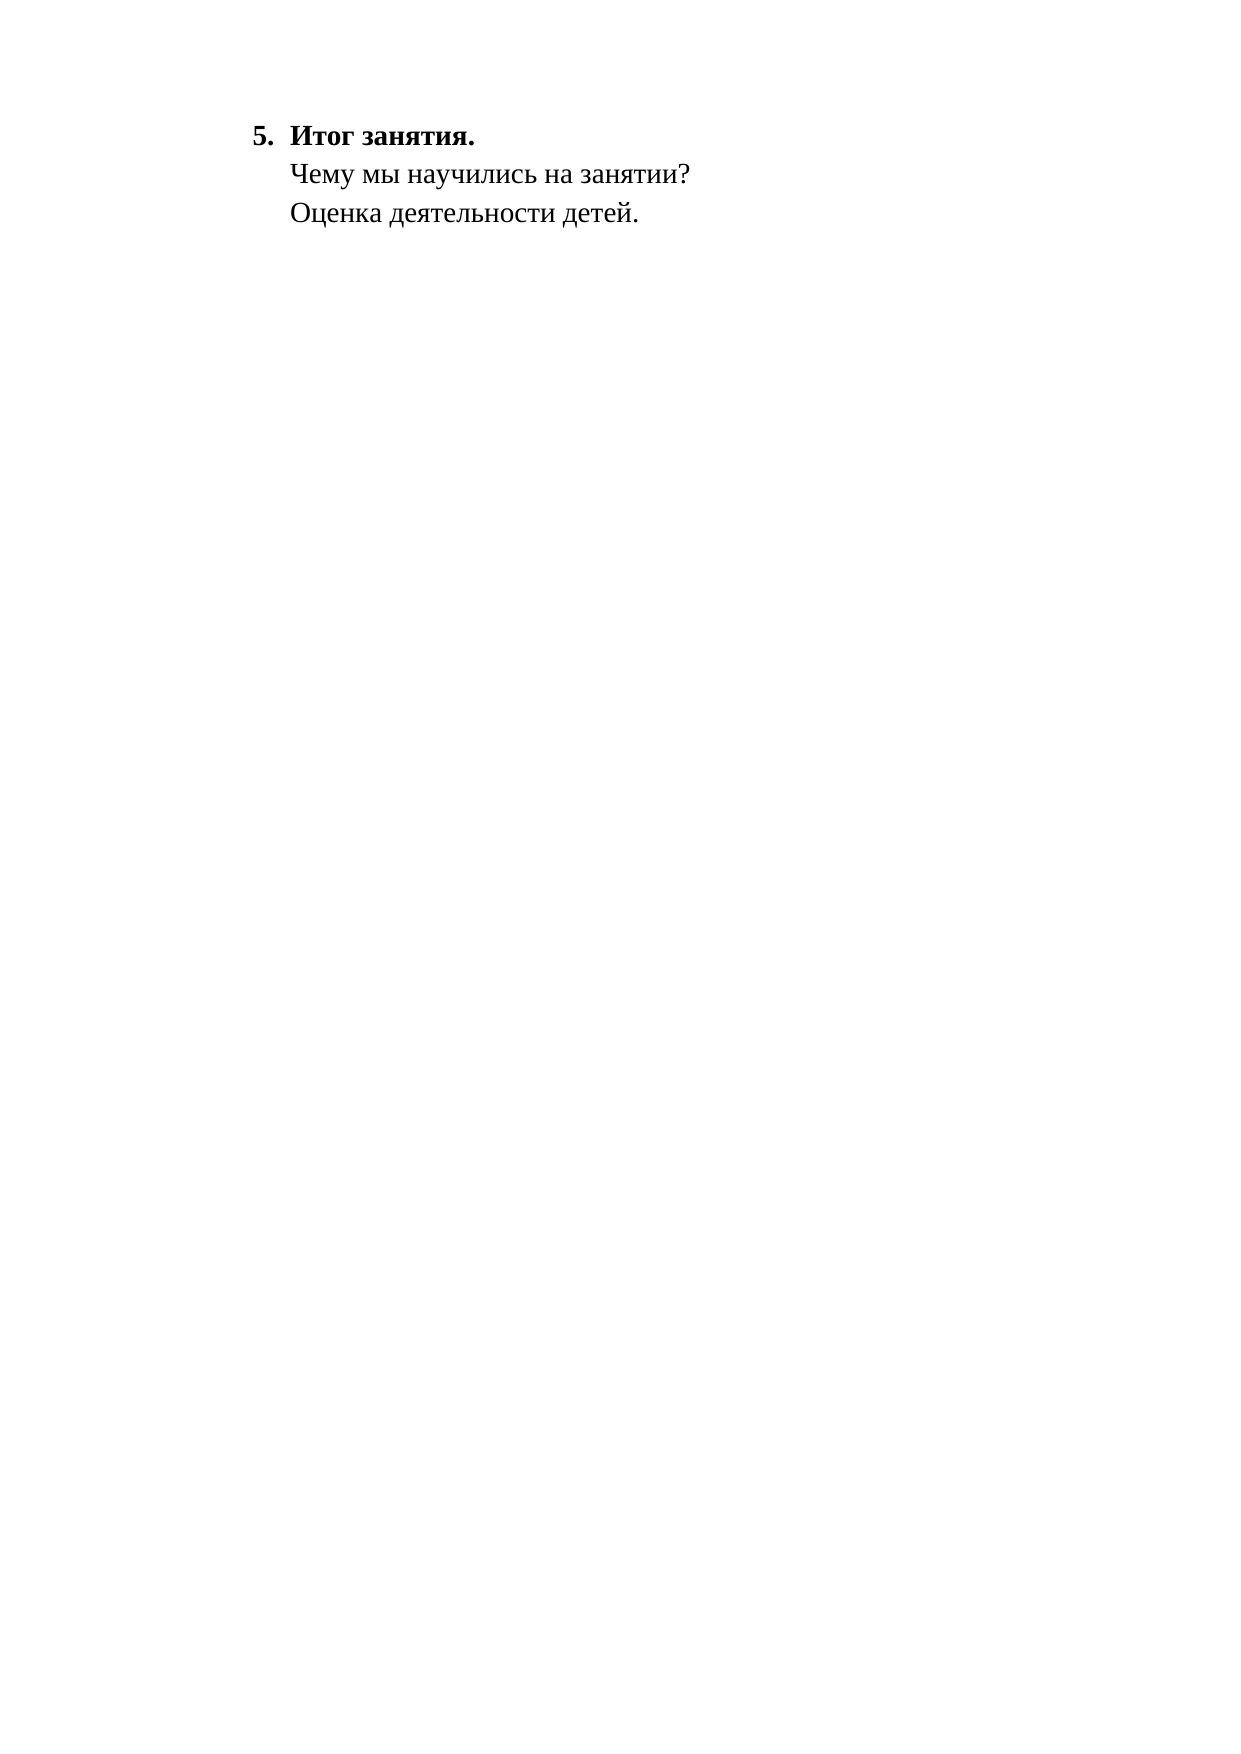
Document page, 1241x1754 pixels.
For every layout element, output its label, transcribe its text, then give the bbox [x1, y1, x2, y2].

list Чему мы научились на занятии? [290, 157, 1152, 190]
list Итог занятия. [252, 118, 1152, 152]
list Оценка деятельности детей. [290, 195, 1152, 229]
